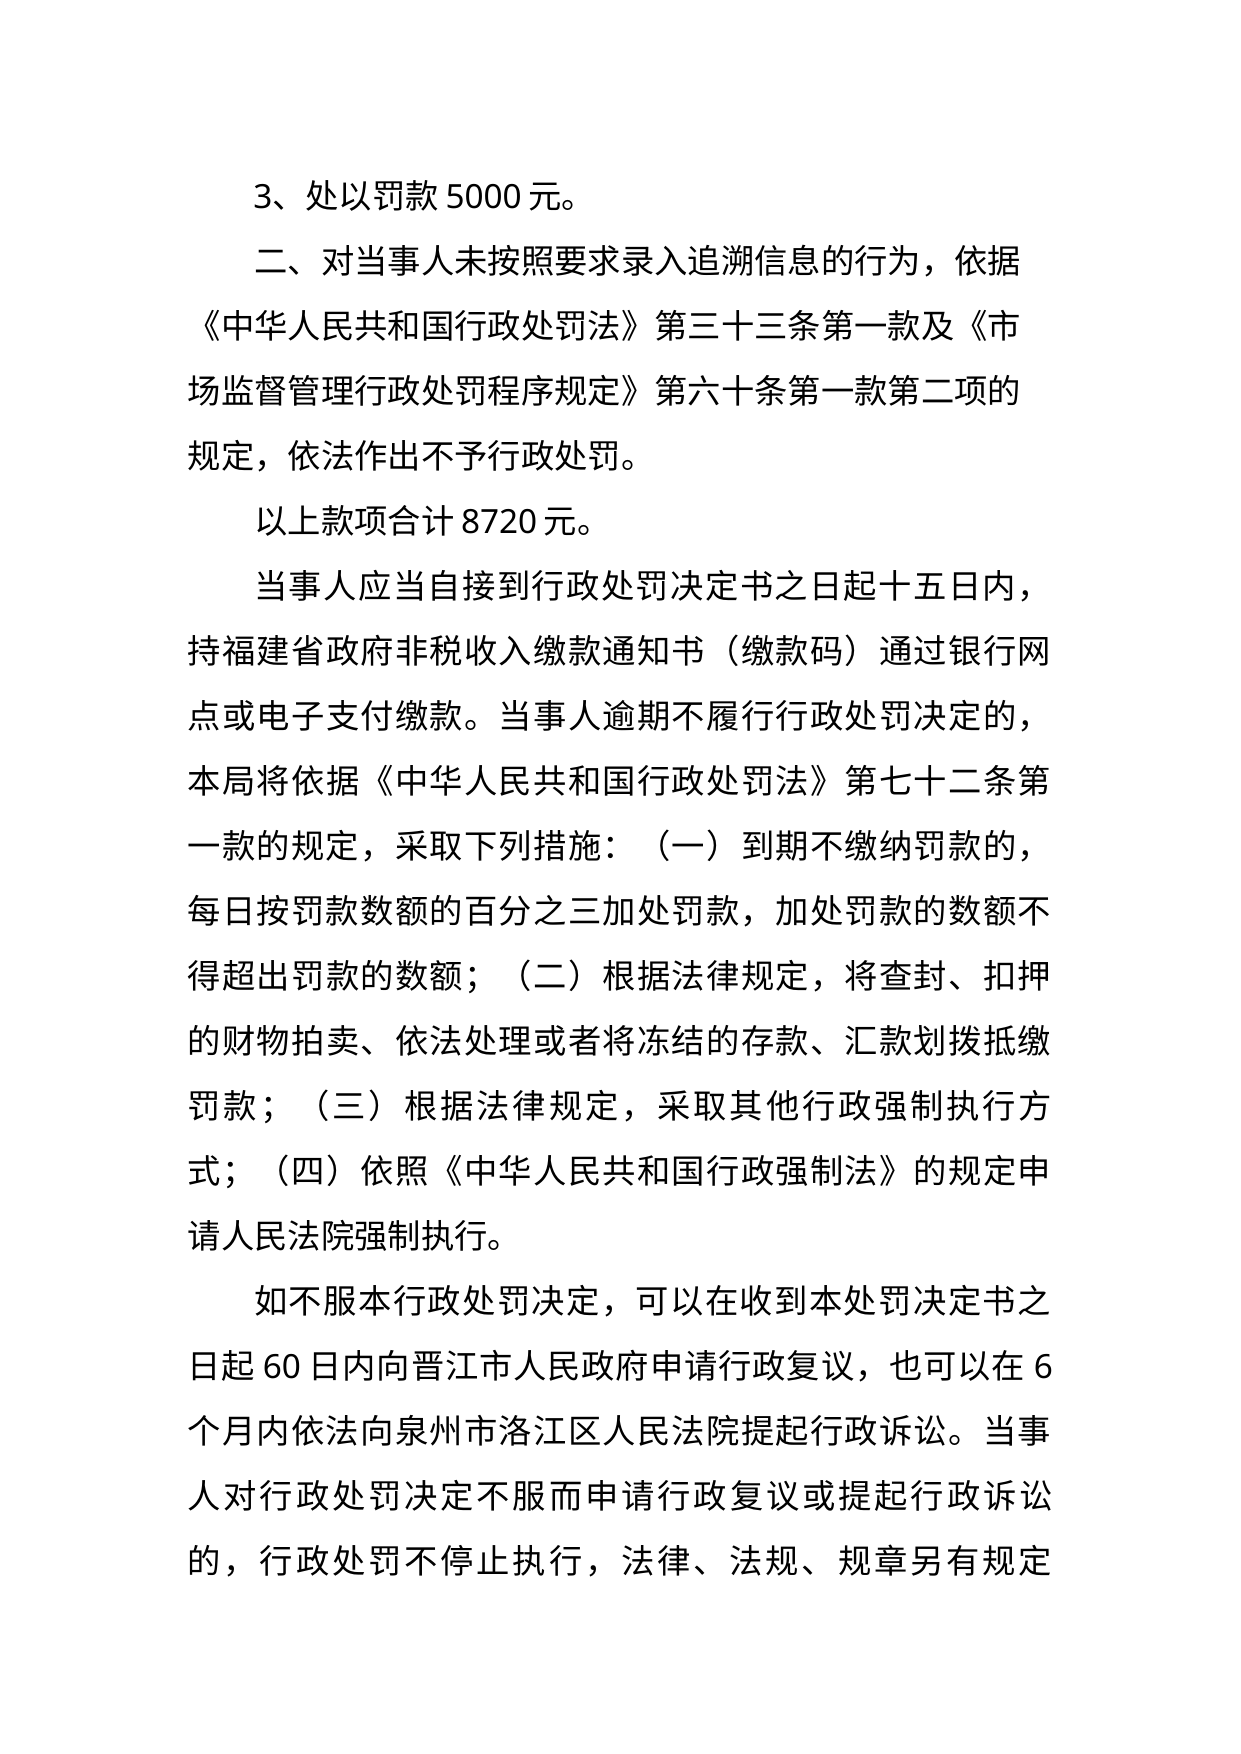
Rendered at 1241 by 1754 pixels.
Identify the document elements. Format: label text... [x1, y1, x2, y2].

text 当事人应当自接到行政处罚决定书之日起十五日内，持福建省政府非税收入缴款通知书（缴款码）通过银行网点或电子支付缴款。当事人逾期不履行行政处罚决定的，本局将依据《中华人民共和国行政处罚法》第七十二条第一款的规定，采取下列措施：（一）到期不缴纳罚款的，每日按罚款数额的百分之三加处罚款，加处罚款的数额不得超出罚款的数额；（二）根据法律规定，将查封、扣押的财物拍卖、依法处理或者将冻结的存款、汇款划拨抵缴罚款；（三）根据法律规定，采取其他行政强制执行方式；（四）依照《中华人民共和国行政强制法》的规定申请人民法院强制执行。 [187, 552, 1053, 1267]
text 二、对当事人未按照要求录入追溯信息的行为，依据《中华人民共和国行政处罚法》第三十三条第一款及《市场监督管理行政处罚程序规定》第六十条第一款第二项的规定，依法作出不予行政处罚。 [187, 227, 1053, 487]
text 3、处以罚款5000元。 [203, 162, 1053, 227]
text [187, 1267, 1053, 1592]
text 以上款项合计8720元。 [187, 487, 1053, 552]
